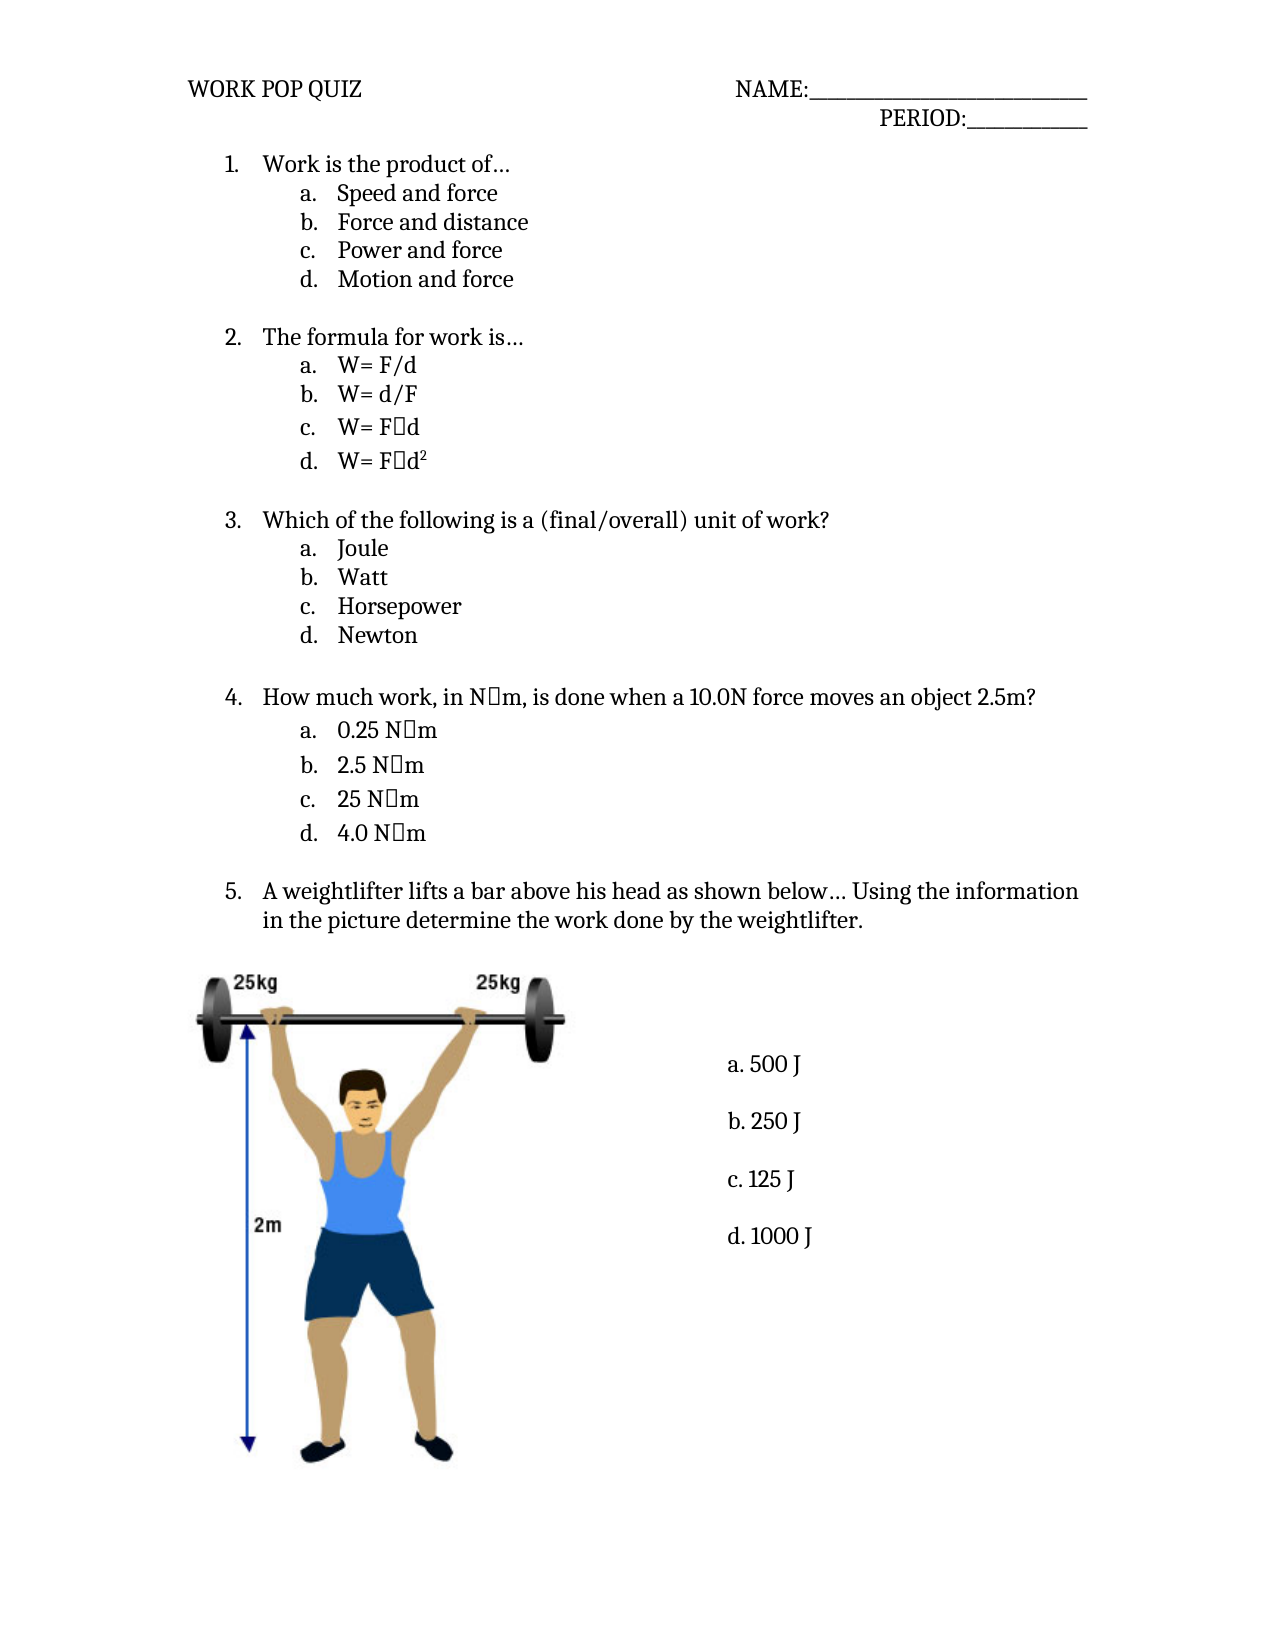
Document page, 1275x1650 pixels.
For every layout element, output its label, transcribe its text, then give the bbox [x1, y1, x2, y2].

list Joule [300, 534, 1087, 563]
list Newton [300, 621, 1087, 649]
list 4.0 Nm [300, 814, 1087, 848]
list Horsepower [300, 592, 1087, 621]
list The formula for work is… [225, 322, 1087, 351]
list Force and distance [300, 207, 1087, 236]
list 0.25 Nm [300, 712, 1087, 746]
list Motion and force [300, 265, 1087, 294]
list Watt [300, 563, 1087, 592]
list W= Fd [300, 409, 1087, 443]
list W= F/d [300, 351, 1087, 380]
list 25 Nm [300, 780, 1087, 814]
list 2.5 Nm [300, 746, 1087, 780]
list W= d/F [300, 380, 1087, 409]
list Which of the following is a (final/overall) unit of work? [225, 506, 1087, 534]
list Power and force [300, 236, 1087, 265]
list W= Fd2 [300, 443, 1087, 477]
list A weightlifter lifts a bar above his head as shown below… Using the information in the picture determine the work done by the weightlifter. [225, 877, 1087, 935]
list Speed and force [300, 179, 1087, 207]
list How much work, in Nm, is done when a 10.0N force moves an object 2.5m? [225, 678, 1087, 712]
picture [187, 963, 577, 1481]
list Work is the product of… [225, 150, 1087, 179]
